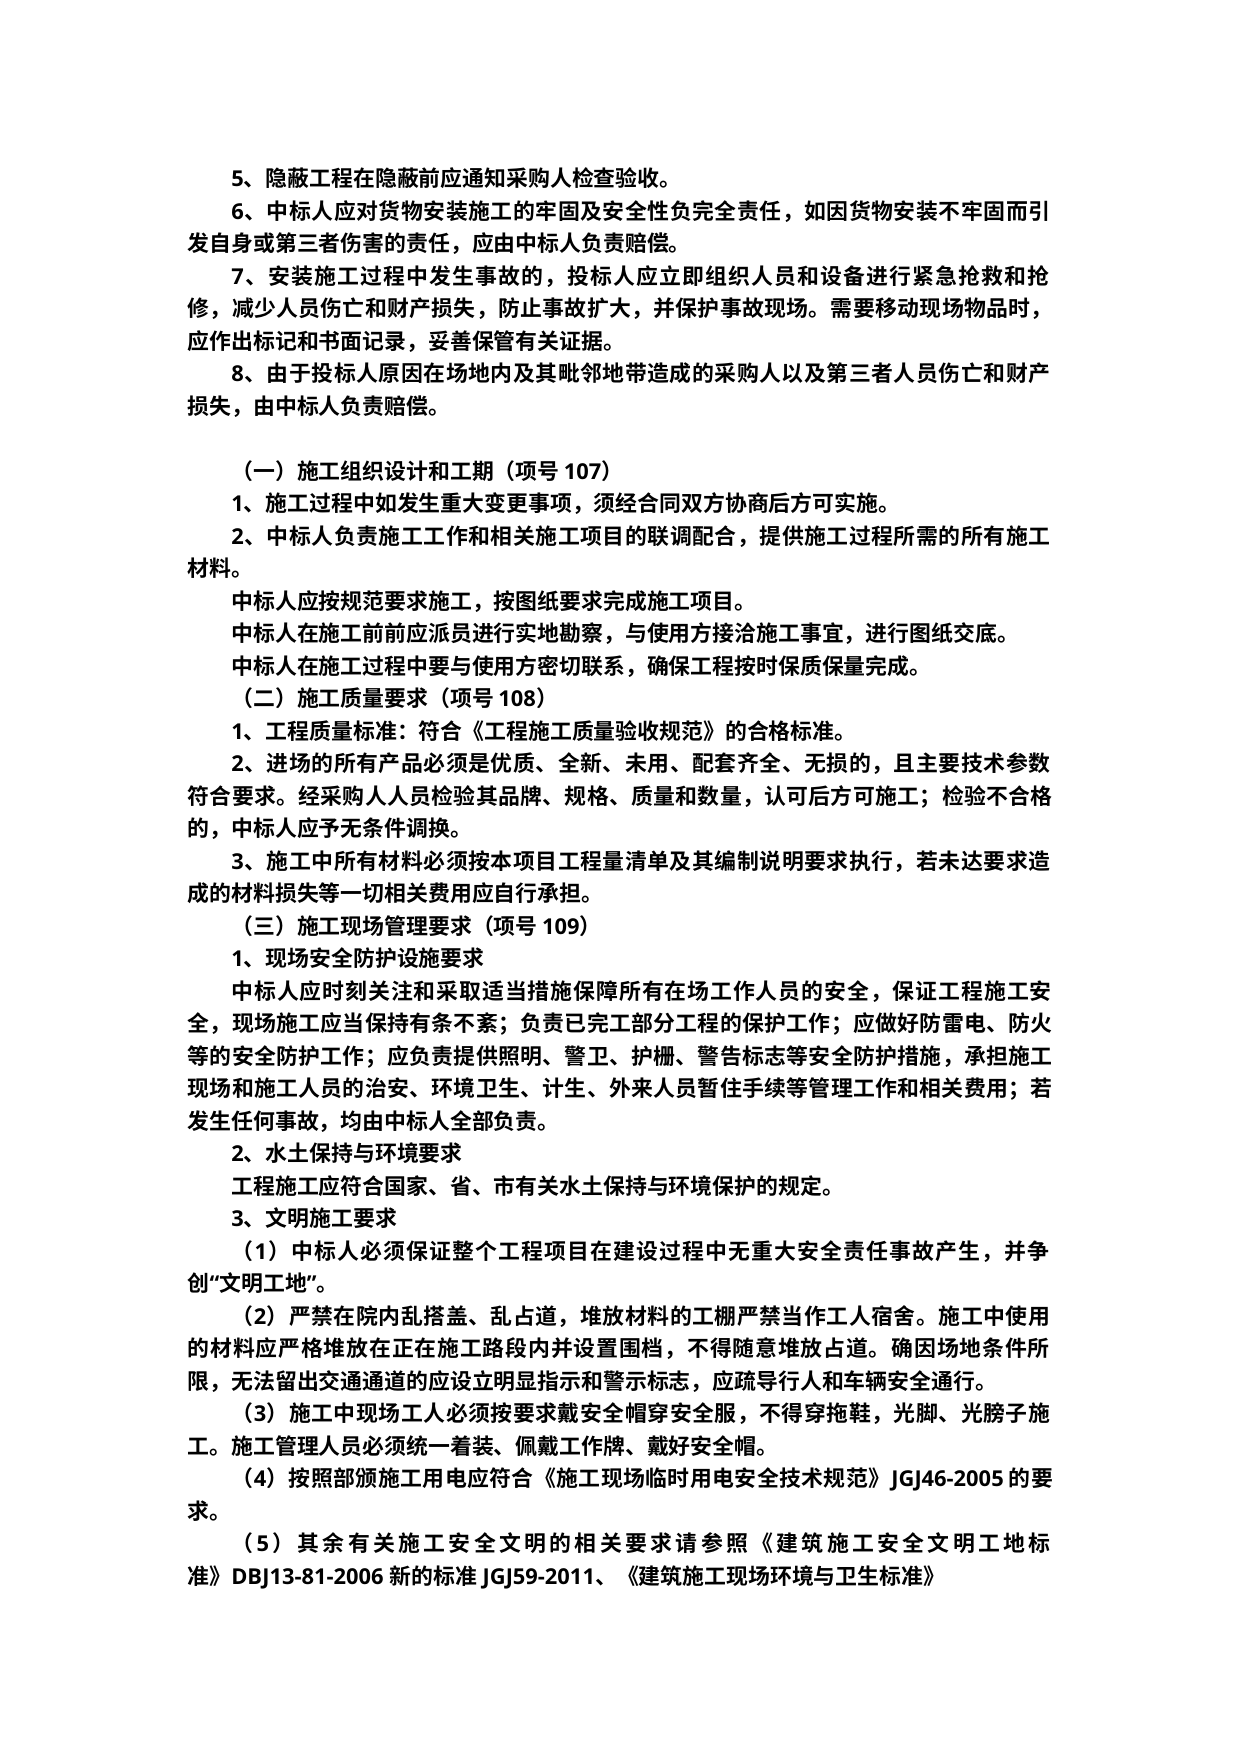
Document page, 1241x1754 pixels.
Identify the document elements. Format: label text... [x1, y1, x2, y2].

text 1、现场安全防护设施要求 [187, 942, 1053, 974]
text 6、中标人应对货物安装施工的牢固及安全性负完全责任，如因货物安装不牢固而引发自身或第三者伤害的责任，应由中标人负责赔偿。 [187, 194, 1053, 259]
text （一）施工组织设计和工期（项号107） [187, 454, 1053, 487]
text 2、水土保持与环境要求 [187, 1137, 1053, 1169]
text 3、施工中所有材料必须按本项目工程量清单及其编制说明要求执行，若未达要求造成的材料损失等一切相关费用应自行承担。 [187, 844, 1053, 909]
text 7、安装施工过程中发生事故的，投标人应立即组织人员和设备进行紧急抢救和抢修，减少人员伤亡和财产损失，防止事故扩大，并保护事故现场。需要移动现场物品时，应作出标记和书面记录，妥善保管有关证据。 [187, 259, 1053, 357]
text 1、工程质量标准：符合《工程施工质量验收规范》的合格标准。 [187, 714, 1053, 747]
text （5）其余有关施工安全文明的相关要求请参照《建筑施工安全文明工地标准》DBJ13-81-2006 新的标准 JGJ59-2011、《建筑施工现场环境与卫生标准》 [187, 1527, 1053, 1592]
text 中标人应时刻关注和采取适当措施保障所有在场工作人员的安全，保证工程施工安全，现场施工应当保持有条不紊；负责已完工部分工程的保护工作；应做好防雷电、防火等的安全防护工作；应负责提供照明、警卫、护栅、警告标志等安全防护措施，承担施工现场和施工人员的治安、环境卫生、计生、外来人员暂住手续等管理工作和相关费用；若发生任何事故，均由中标人全部负责。 [187, 974, 1053, 1137]
text 3、文明施工要求 [187, 1202, 1053, 1234]
text （4）按照部颁施工用电应符合《施工现场临时用电安全技术规范》JGJ46-2005的要求。 [187, 1462, 1053, 1527]
text （2）严禁在院内乱搭盖、乱占道，堆放材料的工棚严禁当作工人宿舍。施工中使用的材料应严格堆放在正在施工路段内并设置围档，不得随意堆放占道。确因场地条件所限，无法留出交通通道的应设立明显指示和警示标志，应疏导行人和车辆安全通行。 [187, 1299, 1053, 1397]
text 工程施工应符合国家、省、市有关水土保持与环境保护的规定。 [187, 1169, 1053, 1202]
text （3）施工中现场工人必须按要求戴安全帽穿安全服，不得穿拖鞋，光脚、光膀子施工。施工管理人员必须统一着装、佩戴工作牌、戴好安全帽。 [187, 1397, 1053, 1462]
text 中标人在施工前前应派员进行实地勘察，与使用方接洽施工事宜，进行图纸交底。 [187, 617, 1053, 649]
text 1、施工过程中如发生重大变更事项，须经合同双方协商后方可实施。 [187, 487, 1053, 519]
text （1）中标人必须保证整个工程项目在建设过程中无重大安全责任事故产生，并争创“文明工地”。 [187, 1234, 1053, 1299]
text 2、中标人负责施工工作和相关施工项目的联调配合，提供施工过程所需的所有施工材料。 [187, 519, 1053, 584]
text （二）施工质量要求（项号108） [187, 682, 1053, 714]
text 5、隐蔽工程在隐蔽前应通知采购人检查验收。 [187, 162, 1053, 194]
text 2、进场的所有产品必须是优质、全新、未用、配套齐全、无损的，且主要技术参数符合要求。经采购人人员检验其品牌、规格、质量和数量，认可后方可施工；检验不合格的，中标人应予无条件调换。 [187, 747, 1053, 844]
text （三）施工现场管理要求（项号109） [187, 909, 1053, 942]
text 中标人在施工过程中要与使用方密切联系，确保工程按时保质保量完成。 [187, 649, 1053, 682]
text 8、由于投标人原因在场地内及其毗邻地带造成的采购人以及第三者人员伤亡和财产损失，由中标人负责赔偿。 [187, 357, 1053, 422]
text 中标人应按规范要求施工，按图纸要求完成施工项目。 [187, 584, 1053, 617]
